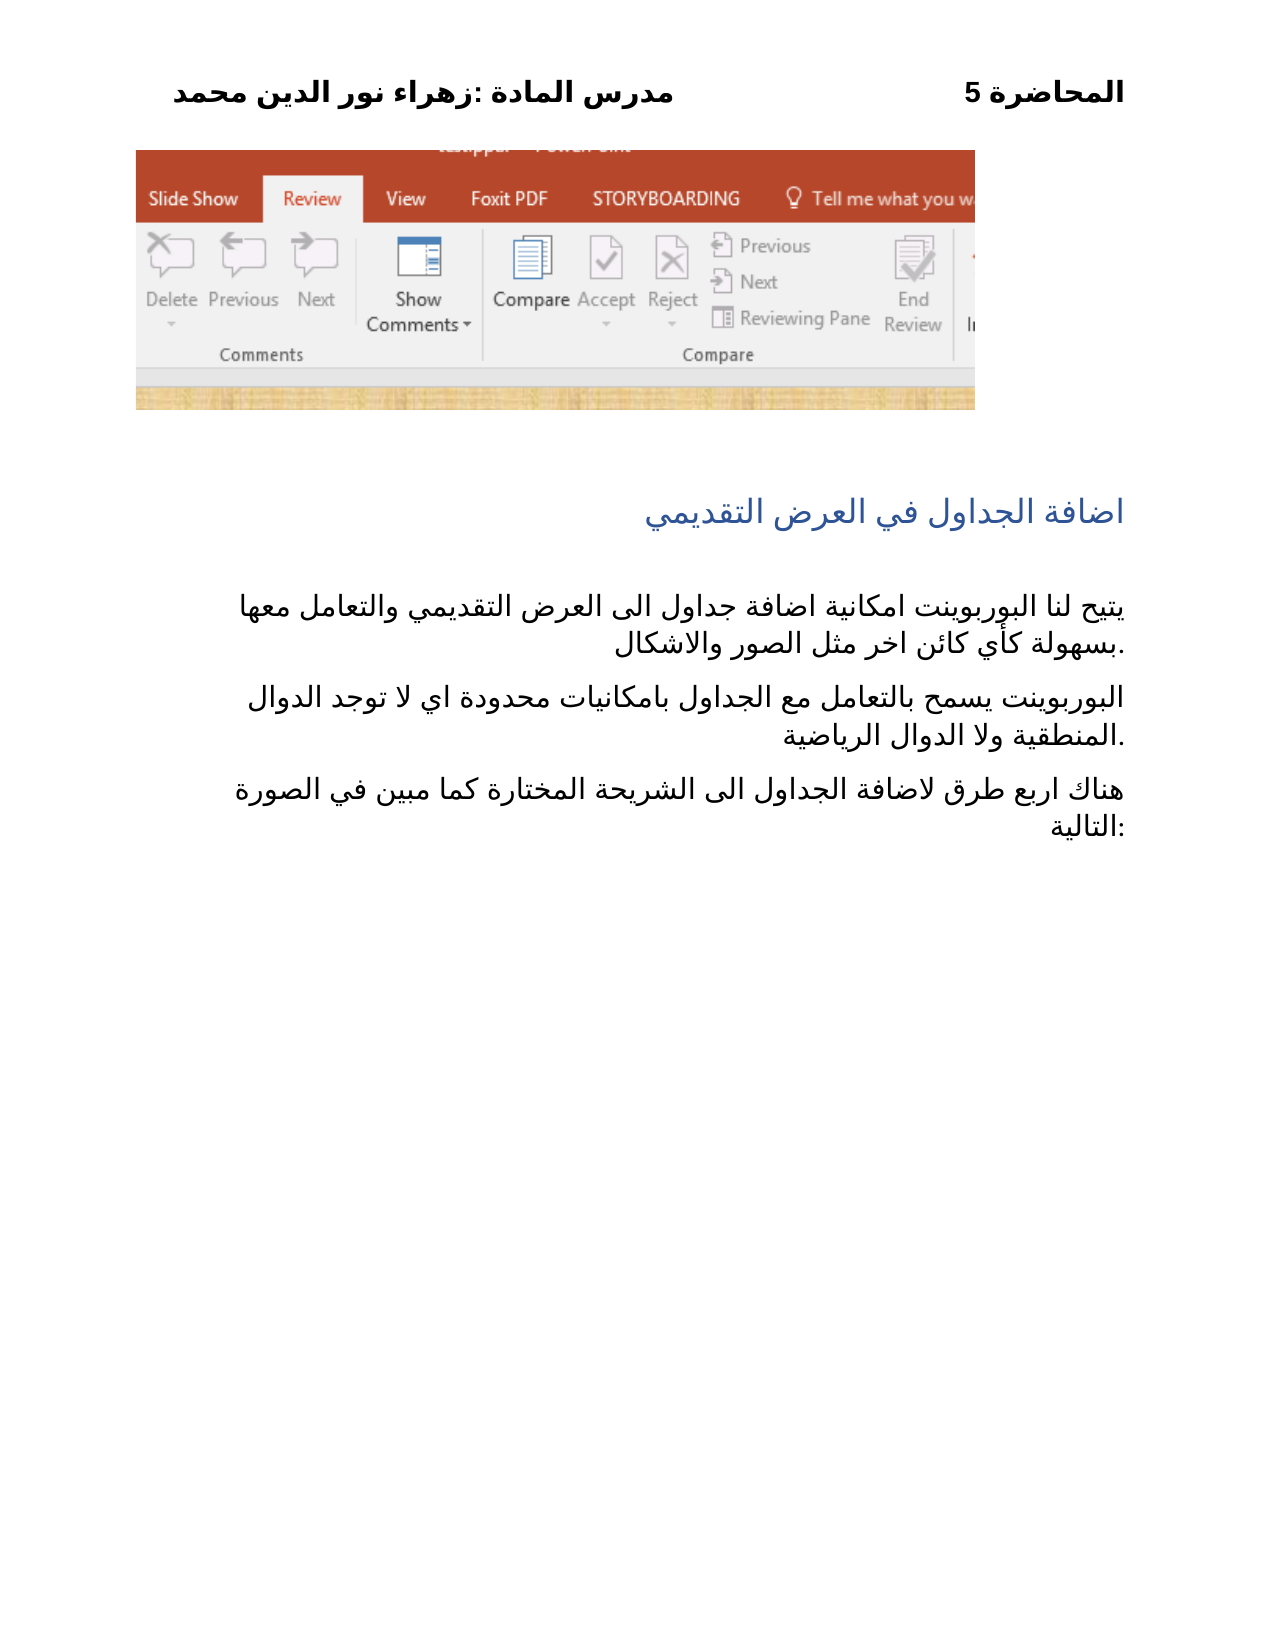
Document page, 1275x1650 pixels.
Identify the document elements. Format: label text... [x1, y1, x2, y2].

picture [135, 150, 975, 410]
text هناك اربع طرق لاضافة الجداول الى الشريحة المختارة كما مبين في الصورة التالية: [150, 772, 1125, 844]
text البوربوينت يسمح بالتعامل مع الجداول بامكانيات محدودة اي لا توجد الدوال المنطقية ولا الدوال الرياضية. [150, 680, 1125, 752]
subtitle اضافة الجداول في العرض التقديمي [150, 492, 1125, 531]
text يتيح لنا البوربوينت امكانية اضافة جداول الى العرض التقديمي والتعامل معها بسهولة كأي كائن اخر مثل الصور والاشكال. [150, 589, 1125, 661]
